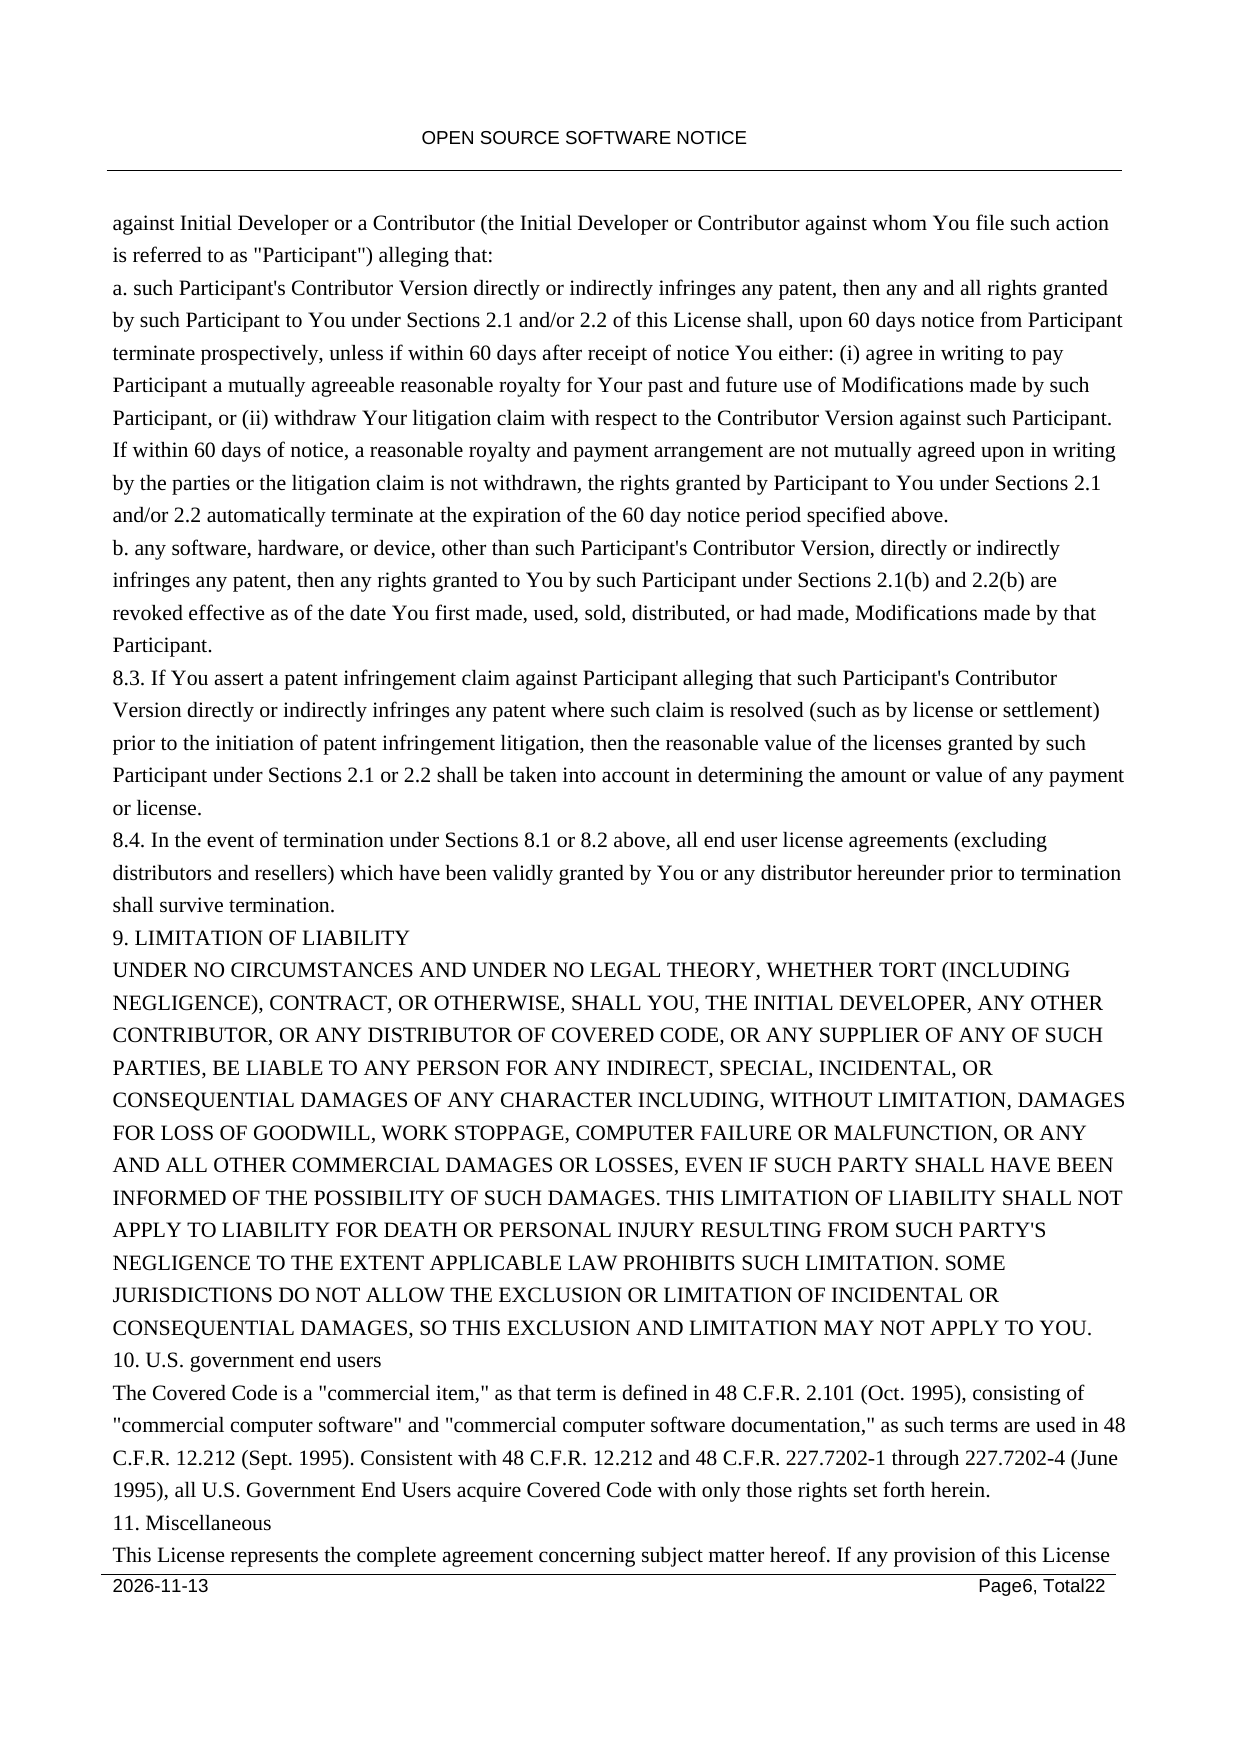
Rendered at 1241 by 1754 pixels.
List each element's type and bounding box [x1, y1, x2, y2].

text [112, 206, 1128, 1571]
